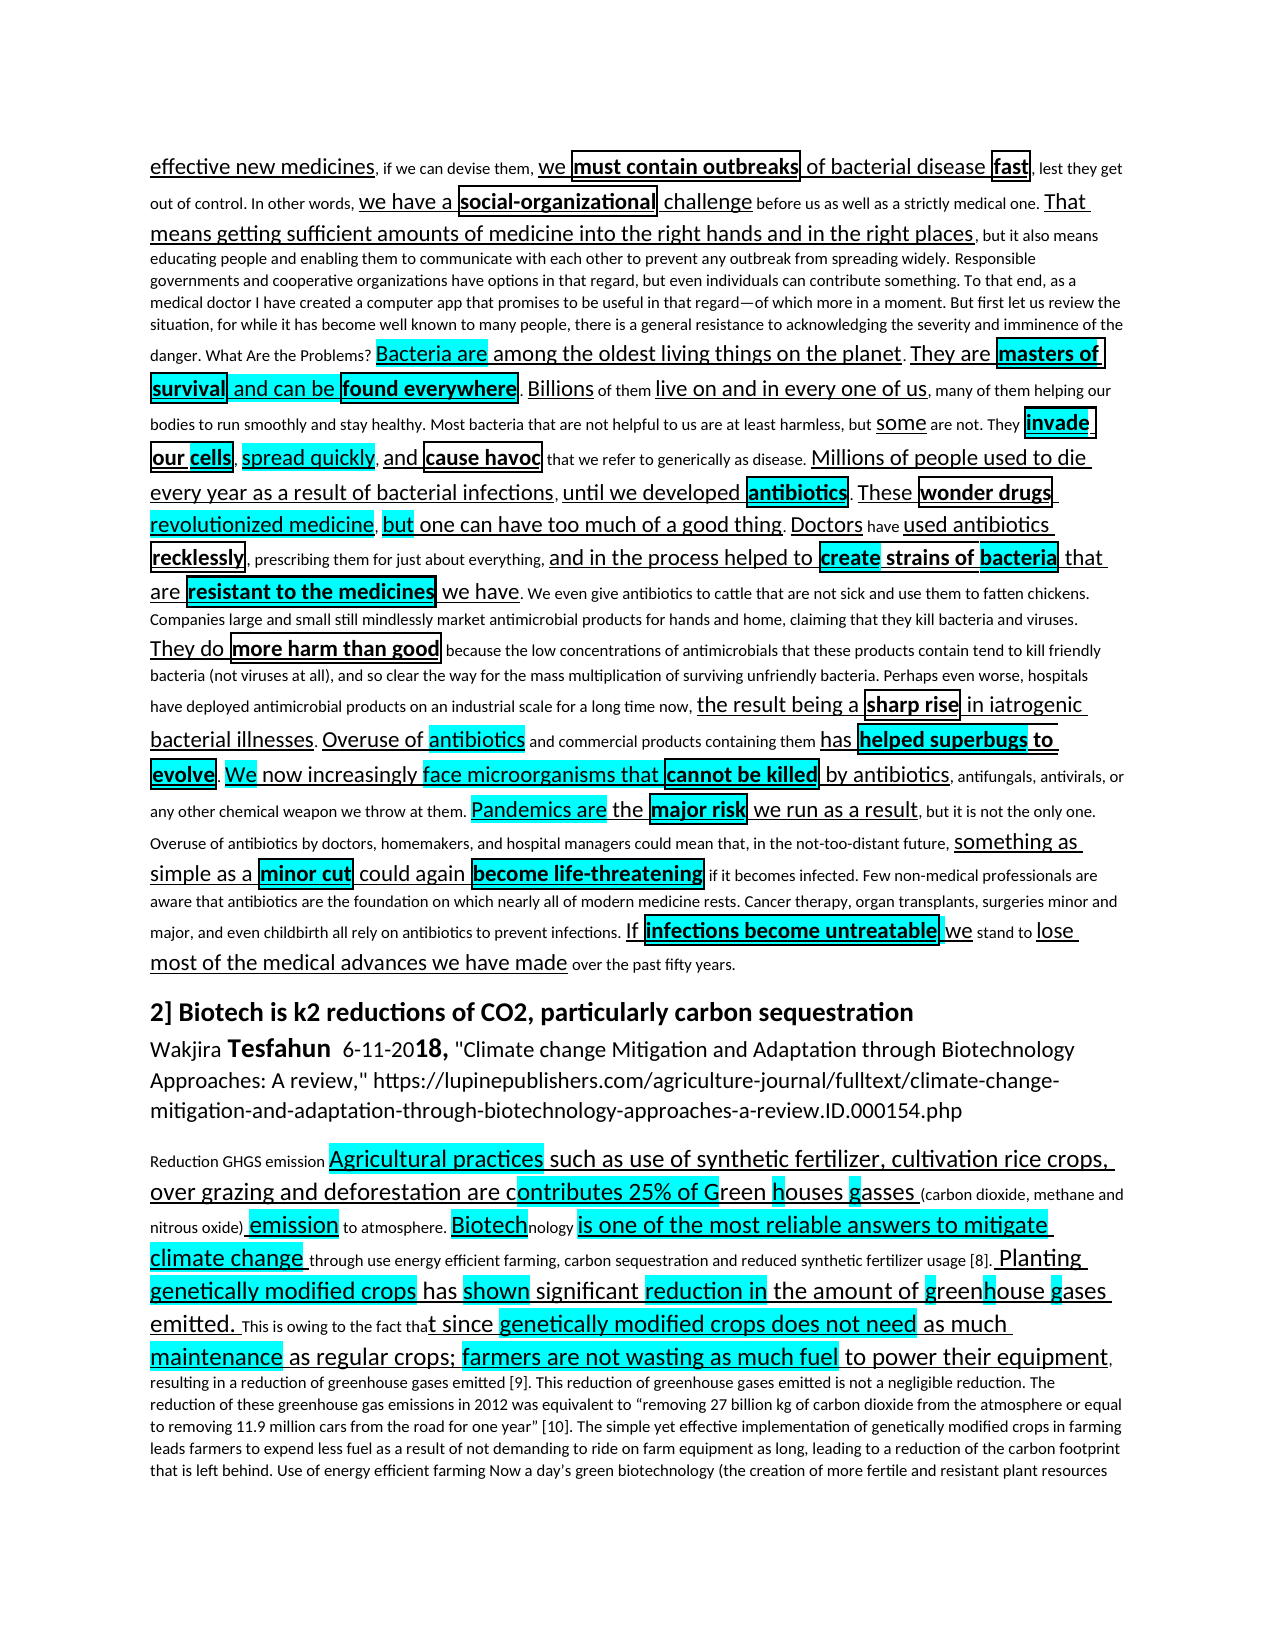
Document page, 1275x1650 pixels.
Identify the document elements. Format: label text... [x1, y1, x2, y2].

subtitle 2] Biotech is k2 reductions of CO2, particularly carbon sequestration [150, 995, 1125, 1028]
text Wakjira Tesfahun 6-11-2018, "Climate change Mitigation and Adaptation through Biotechnology Approaches: A review," https://lupinepublishers.com/agriculture-journal/fulltext/climate-change-mitigation-and-adaptation-through-biotechnology-approaches-a-review.ID.000154.php [150, 1031, 1125, 1124]
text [150, 1143, 1125, 1481]
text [150, 150, 1125, 976]
